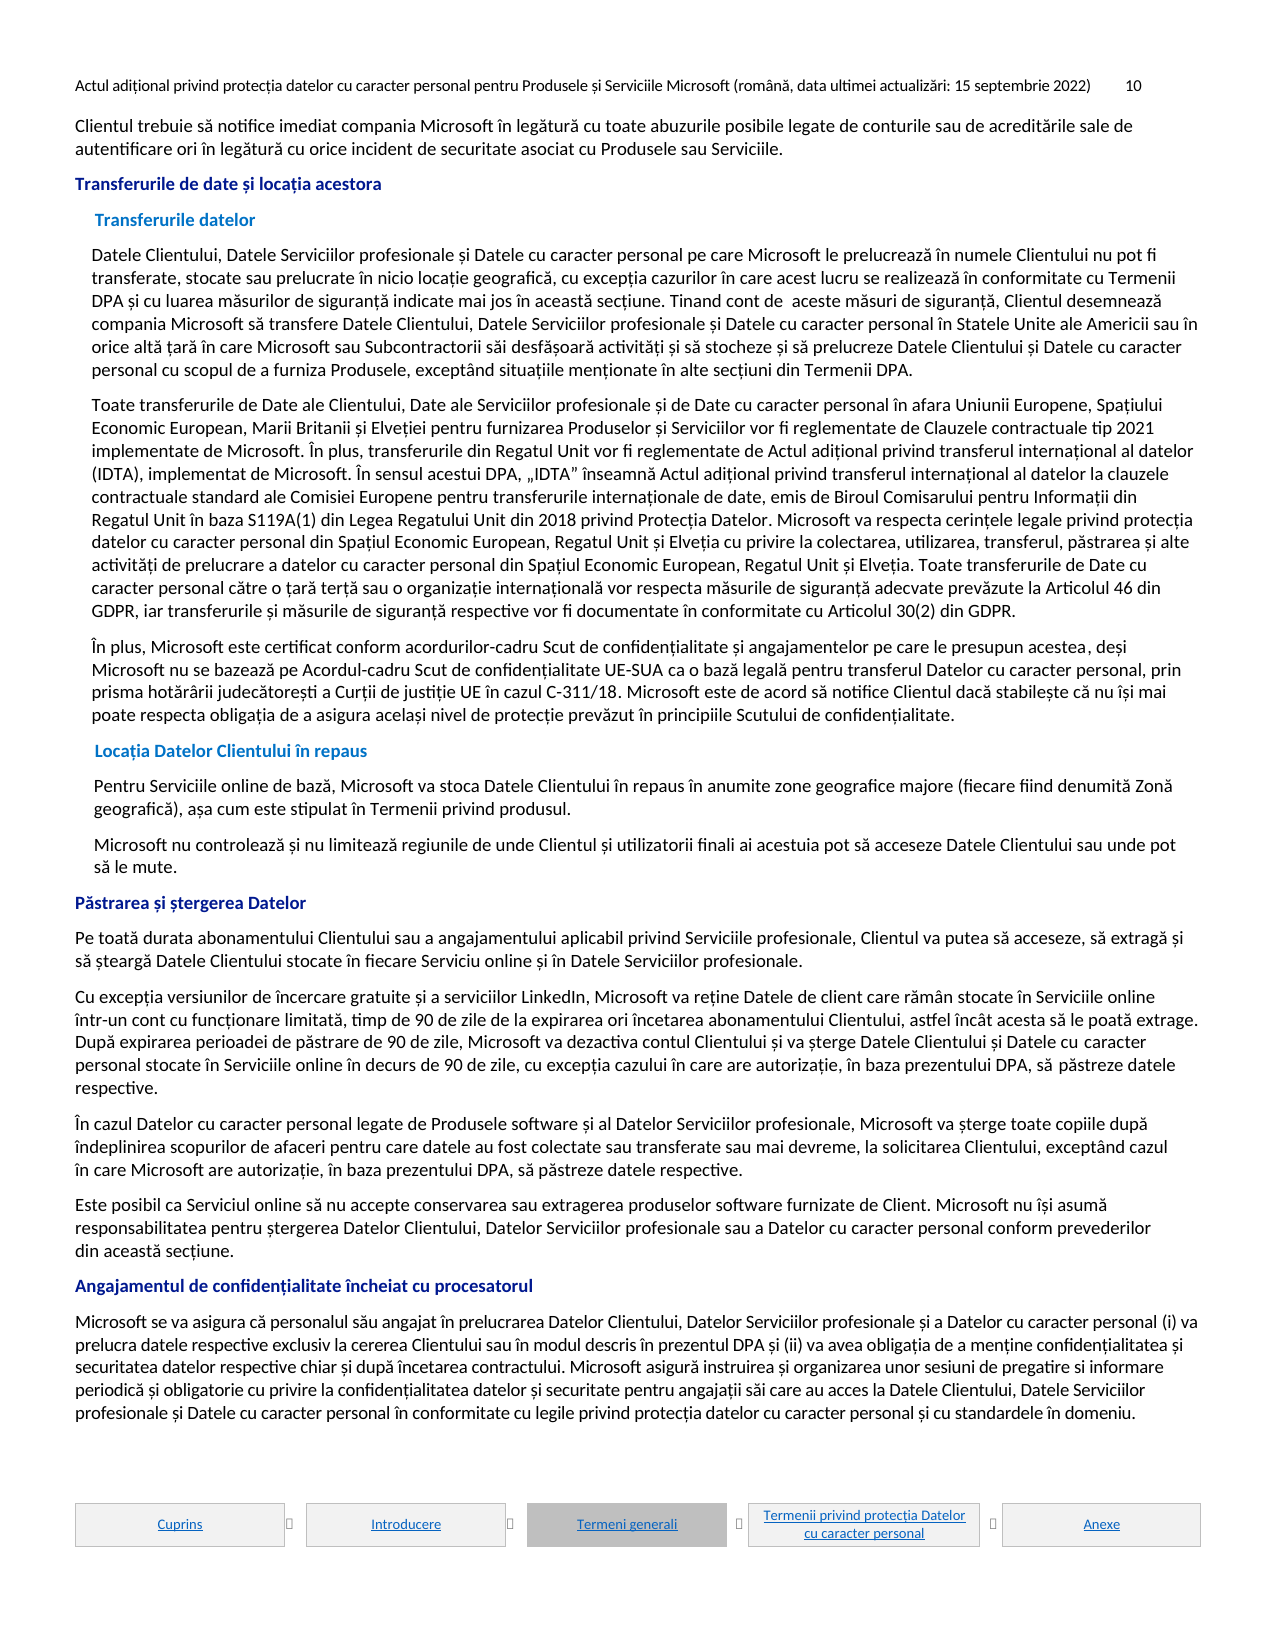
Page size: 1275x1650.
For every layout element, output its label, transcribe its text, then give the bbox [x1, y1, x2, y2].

list În plus, Microsoft este certificat conform acordurilor-cadru Scut de confidențialitate și angajamentelor pe care le presupun acestea, deși Microsoft nu se bazează pe Acordul-cadru Scut de confidențialitate UE-SUA ca o bază legală pentru transferul Datelor cu caracter personal, prin prisma hotărârii judecătorești a Curții de justiție UE în cazul C-311/18. Microsoft este de acord să notifice Clientul dacă stabilește că nu își mai poate respecta obligația de a asigura același nivel de protecție prevăzut în principiile Scutului de confidențialitate. [91, 635, 1200, 727]
list Microsoft nu controlează și nu limitează regiunile de unde Clientul și utilizatorii finali ai acestuia pot să acceseze Datele Clientului sau unde pot să le mute. [94, 833, 1200, 879]
subtitle Angajamentul de confidențialitate încheiat cu procesatorul [75, 1274, 1200, 1297]
subtitle Transferurile de date și locația acestora [75, 172, 1200, 195]
list Datele Clientului, Datele Serviciilor profesionale și Datele cu caracter personal pe care Microsoft le prelucrează în numele Clientului nu pot fi transferate, stocate sau prelucrate în nicio locație geografică, cu excepția cazurilor în care acest lucru se realizează în conformitate cu Termenii DPA și cu luarea măsurilor de siguranță indicate mai jos în această secțiune. Tinand cont de aceste măsuri de siguranță, Clientul desemnează compania Microsoft să transfere Datele Clientului, Datele Serviciilor profesionale și Datele cu caracter personal în Statele Unite ale Americii sau în orice altă țară în care Microsoft sau Subcontractorii săi desfășoară activități și să stocheze și să prelucreze Datele Clientului și Datele cu caracter personal cu scopul de a furniza Produsele, exceptând situațiile menționate în alte secțiuni din Termenii DPA. [91, 243, 1200, 381]
list Microsoft se va asigura că personalul său angajat în prelucrarea Datelor Clientului, Datelor Serviciilor profesionale și a Datelor cu caracter personal (i) va prelucra datele respective exclusiv la cererea Clientului sau în modul descris în prezentul DPA și (ii) va avea obligația de a menține confidențialitatea și securitatea datelor respective chiar și după încetarea contractului. Microsoft asigură instruirea și organizarea unor sesiuni de pregatire si informare periodică și obligatorie cu privire la confidențialitatea datelor și securitate pentru angajații săi care au acces la Datele Clientului, Datele Serviciilor profesionale și Datele cu caracter personal în conformitate cu legile privind protecția datelor cu caracter personal și cu standardele în domeniu. [75, 1310, 1200, 1424]
list În cazul Datelor cu caracter personal legate de Produsele software și al Datelor Serviciilor profesionale, Microsoft va șterge toate copiile după îndeplinirea scopurilor de afaceri pentru care datele au fost colectate sau transferate sau mai devreme, la solicitarea Clientului, exceptând cazul în care Microsoft are autorizație, în baza prezentului DPA, să păstreze datele respective. [75, 1112, 1200, 1181]
list Clientul trebuie să notifice imediat compania Microsoft în legătură cu toate abuzurile posibile legate de conturile sau de acreditările sale de autentificare ori în legătură cu orice incident de securitate asociat cu Produsele sau Serviciile. [75, 114, 1200, 160]
list Cu excepția versiunilor de încercare gratuite și a serviciilor LinkedIn, Microsoft va reține Datele de client care rămân stocate în Serviciile online într-un cont cu funcționare limitată, timp de 90 de zile de la expirarea ori încetarea abonamentului Clientului, astfel încât acesta să le poată extrage. După expirarea perioadei de păstrare de 90 de zile, Microsoft va dezactiva contul Clientului și va șterge Datele Clientului și Datele cu caracter personal stocate în Serviciile online în decurs de 90 de zile, cu excepția cazului în care are autorizație, în baza prezentului DPA, să păstreze datele respective. [75, 985, 1200, 1099]
list Transferurile datelor [94, 208, 1200, 231]
list Pe toată durata abonamentului Clientului sau a angajamentului aplicabil privind Serviciile profesionale, Clientul va putea să acceseze, să extragă și să șteargă Datele Clientului stocate în fiecare Serviciu online și în Datele Serviciilor profesionale. [75, 927, 1200, 972]
list Este posibil ca Serviciul online să nu accepte conservarea sau extragerea produselor software furnizate de Client. Microsoft nu își asumă responsabilitatea pentru ștergerea Datelor Clientului, Datelor Serviciilor profesionale sau a Datelor cu caracter personal conform prevederilor din această secțiune. [75, 1193, 1200, 1262]
list Pentru Serviciile online de bază, Microsoft va stoca Datele Clientului în repaus în anumite zone geografice majore (fiecare fiind denumită Zonă geografică), așa cum este stipulat în Termenii privind produsul. [94, 774, 1200, 820]
subtitle Păstrarea și ștergerea Datelor [75, 891, 1200, 914]
list Toate transferurile de Date ale Clientului, Date ale Serviciilor profesionale și de Date cu caracter personal în afara Uniunii Europene, Spațiului Economic European, Marii Britanii și Elveției pentru furnizarea Produselor și Serviciilor vor fi reglementate de Clauzele contractuale tip 2021 implementate de Microsoft. În plus, transferurile din Regatul Unit vor fi reglementate de Actul adițional privind transferul internațional al datelor (IDTA), implementat de Microsoft. În sensul acestui DPA, „IDTA” înseamnă Actul adițional privind transferul internațional al datelor la clauzele contractuale standard ale Comisiei Europene pentru transferurile internaționale de date, emis de Biroul Comisarului pentru Informații din Regatul Unit în baza S119A(1) din Legea Regatului Unit din 2018 privind Protecția Datelor. Microsoft va respecta cerințele legale privind protecția datelor cu caracter personal din Spațiul Economic European, Regatul Unit și Elveția cu privire la colectarea, utilizarea, transferul, păstrarea și alte activități de prelucrare a datelor cu caracter personal din Spațiul Economic European, Regatul Unit și Elveția. Toate transferurile de Date cu caracter personal către o țară terță sau o organizație internațională vor respecta măsurile de siguranță adecvate prevăzute la Articolul 46 din GDPR, iar transferurile și măsurile de siguranță respective vor fi documentate în conformitate cu Articolul 30(2) din GDPR. [91, 393, 1200, 622]
list Locația Datelor Clientului în repaus [94, 739, 1200, 762]
